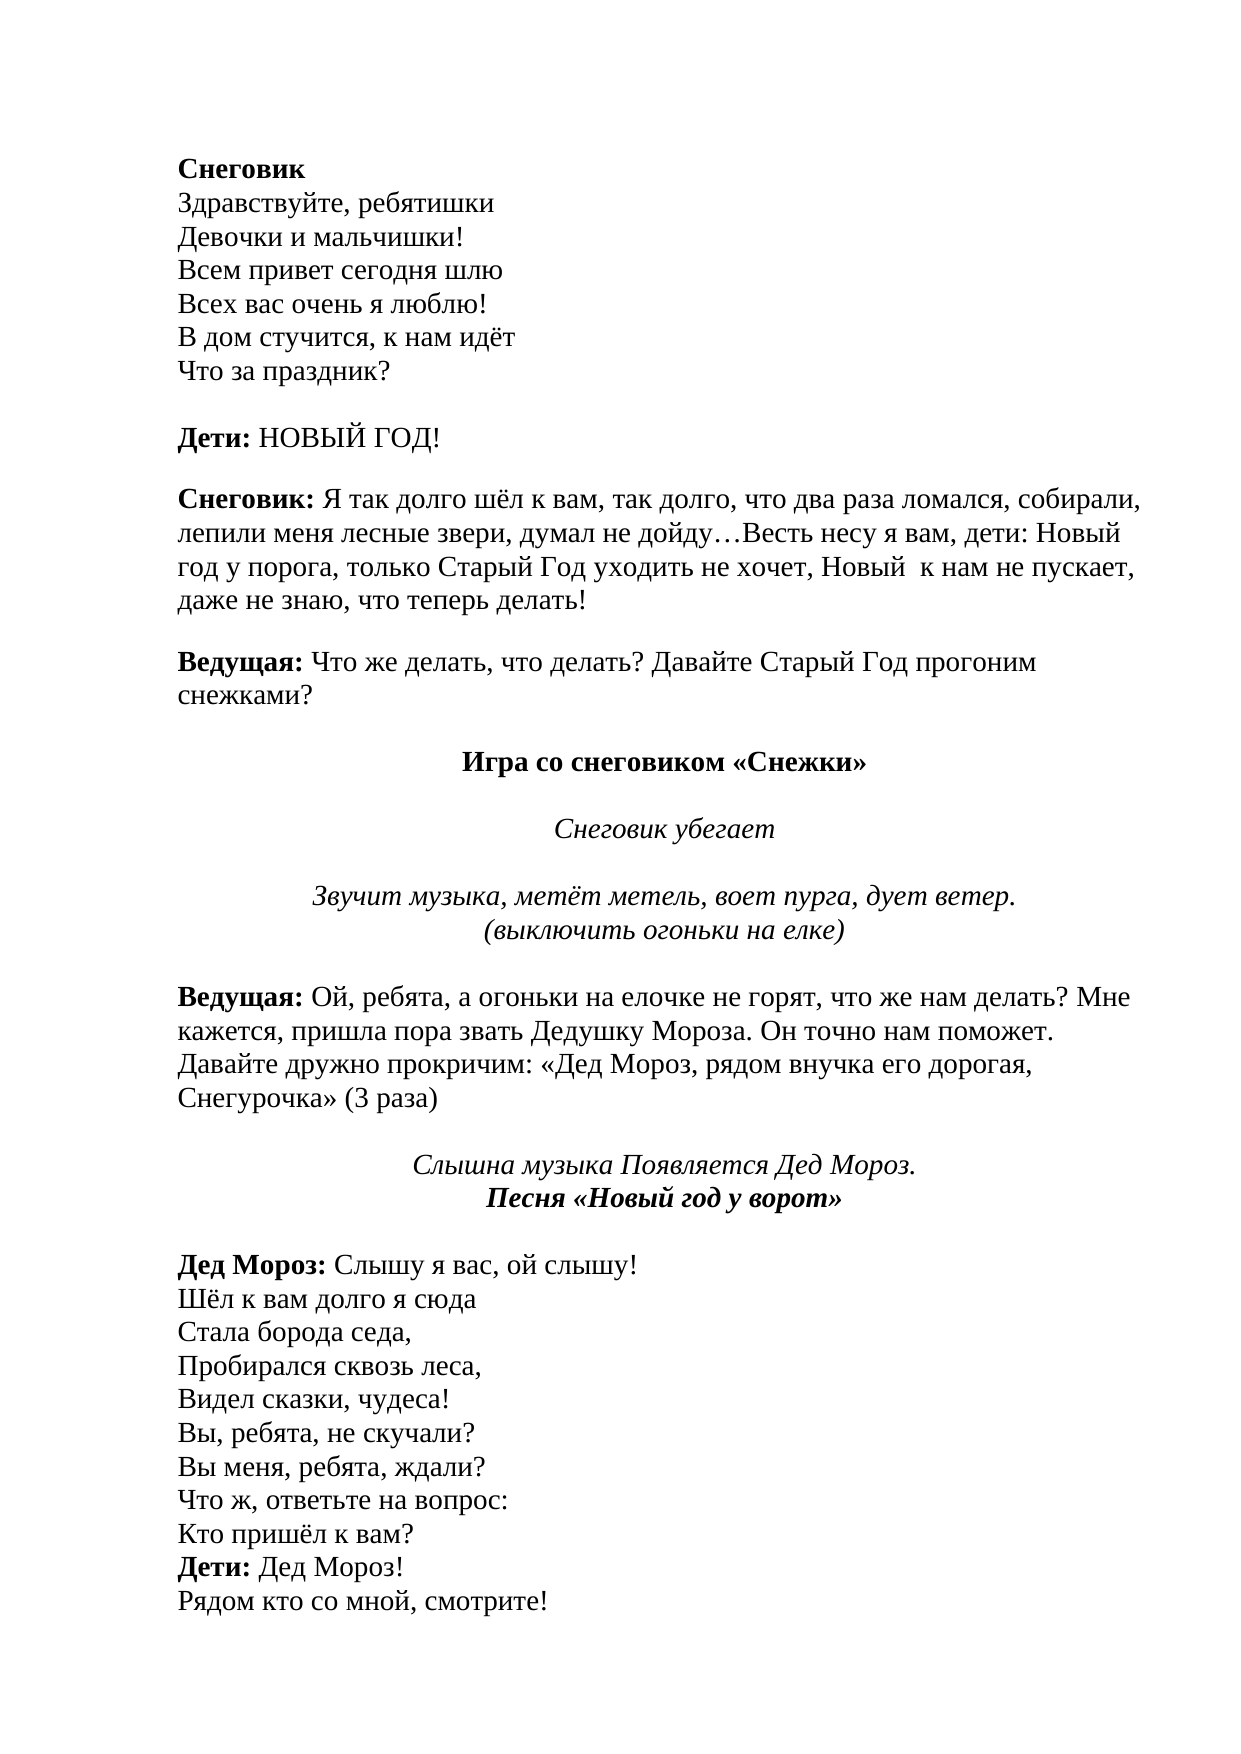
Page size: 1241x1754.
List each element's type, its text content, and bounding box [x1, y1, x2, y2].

text Песня «Новый год у ворот» [177, 1180, 1152, 1214]
text Дети: НОВЫЙ ГОД! [177, 420, 1152, 482]
text Звучит музыка, метёт метель, воет пурга, дует ветер. [177, 878, 1152, 912]
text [177, 1281, 1152, 1616]
text Снеговик убегает [177, 778, 1152, 845]
text Дед Мороз: Слышу я вас, ой слышу! [177, 1214, 1152, 1281]
text Ведущая: Ой, ребята, а огоньки на елочке не горят, что же нам делать? Мне кажется, пришла пора звать Дедушку Мороза. Он точно нам поможет. Давайте дружно прокричим: «Дед Мороз, рядом внучка его дорогая, Снегурочка» (3 раза) [177, 979, 1152, 1113]
text Всех вас очень я люблю! В дом стучится, к нам идёт Что за праздник? [177, 286, 1152, 386]
text Ведущая: Что же делать, что делать? Давайте Старый Год прогоним снежками? [177, 644, 1152, 711]
text (выключить огоньки на елке) [177, 912, 1152, 946]
text Здравствуйте, ребятишки Девочки и мальчишки! Всем привет сегодня шлю [177, 185, 1152, 286]
text Слышна музыка Появляется Дед Мороз. [177, 1113, 1152, 1180]
text Игра со снеговиком «Снежки» [177, 744, 1152, 778]
text Снеговик: Я так долго шёл к вам, так долго, что два раза ломался, собирали, лепили меня лесные звери, думал не дойду…Весть несу я вам, дети: Новый год у порога, только Старый Год уходить не хочет, Новый к нам не пускает, даже не знаю, что теперь делать! [177, 482, 1152, 644]
text Снеговик [177, 152, 1152, 185]
